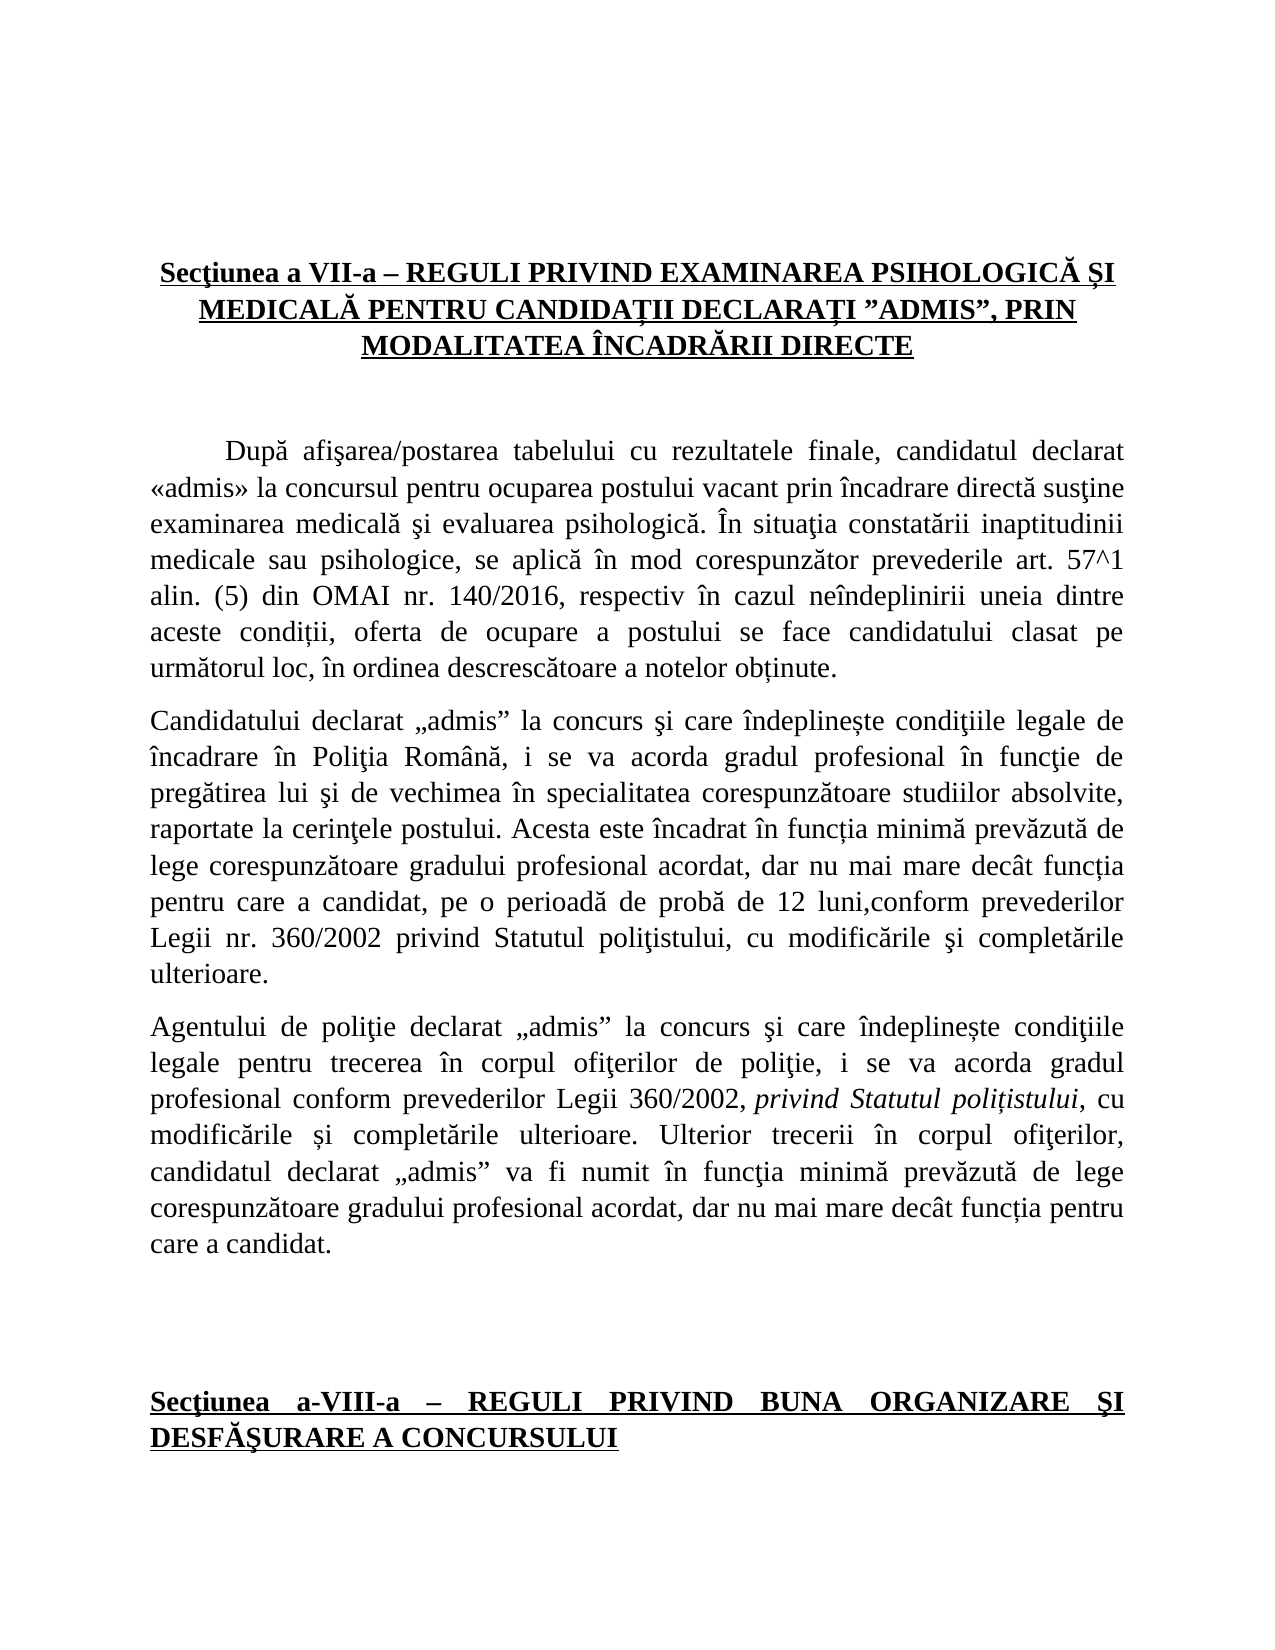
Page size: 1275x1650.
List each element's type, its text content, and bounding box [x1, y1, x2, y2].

text Secţiunea a-VIII-a – REGULI PRIVIND BUNA ORGANIZARE ŞI DESFĂŞURARE A CONCURSULUI [150, 1384, 1125, 1413]
text Secţiunea a VII-a – REGULI PRIVIND EXAMINAREA PSIHOLOGICĂ ȘI MEDICALĂ PENTRU CANDIDAȚII DECLARAȚI ”ADMIS”, PRIN MODALITATEA ÎNCADRĂRII DIRECTE [150, 256, 1125, 361]
text Candidatului declarat „admis” la concurs şi care îndeplinește condiţiile legale de încadrare în Poliţia Română, i se va acorda gradul profesional în funcţie de pregătirea lui şi de vechimea în specialitatea corespunzătoare studiilor absolvite, raportate la cerinţele postului. Acesta este încadrat în funcția minimă prevăzută de lege corespunzătoare gradului profesional acordat, dar nu mai mare decât funcția pentru care a candidat, pe o perioadă de probă de 12 luni,conform prevederilor Legii nr. 360/2002 privind Statutul poliţistului, cu modificările şi completările ulterioare. [150, 703, 1125, 990]
text După afişarea/postarea tabelului cu rezultatele finale, candidatul declarat «admis» la concursul pentru ocuparea postului vacant prin încadrare directă susţine examinarea medicală şi evaluarea psihologică. În situaţia constatării inaptitudinii medicale sau psihologice, se aplică în mod corespunzător prevederile art. 57^1 alin. (5) din OMAI nr. 140/2016, respectiv în cazul neîndeplinirii uneia dintre aceste condiții, oferta de ocupare a postului se face candidatului clasat pe următorul loc, în ordinea descrescătoare a notelor obținute. [150, 433, 1125, 684]
text Agentului de poliţie declarat „admis” la concurs şi care îndeplinește condiţiile legale pentru trecerea în corpul ofiţerilor de poliţie, i se va acorda gradul profesional conform prevederilor Legii 360/2002, privind Statutul polițistului, cu modificările și completările ulterioare. Ulterior trecerii în corpul ofiţerilor, candidatul declarat „admis” va fi numit în funcţia minimă prevăzută de lege corespunzătoare gradului profesional acordat, dar nu mai mare decât funcția pentru care a candidat. [150, 1009, 1125, 1259]
text Secţiunea a-VIII-a – REGULI PRIVIND BUNA ORGANIZARE ŞI DESFĂŞURARE A CONCURSULUI [150, 1415, 1125, 1454]
